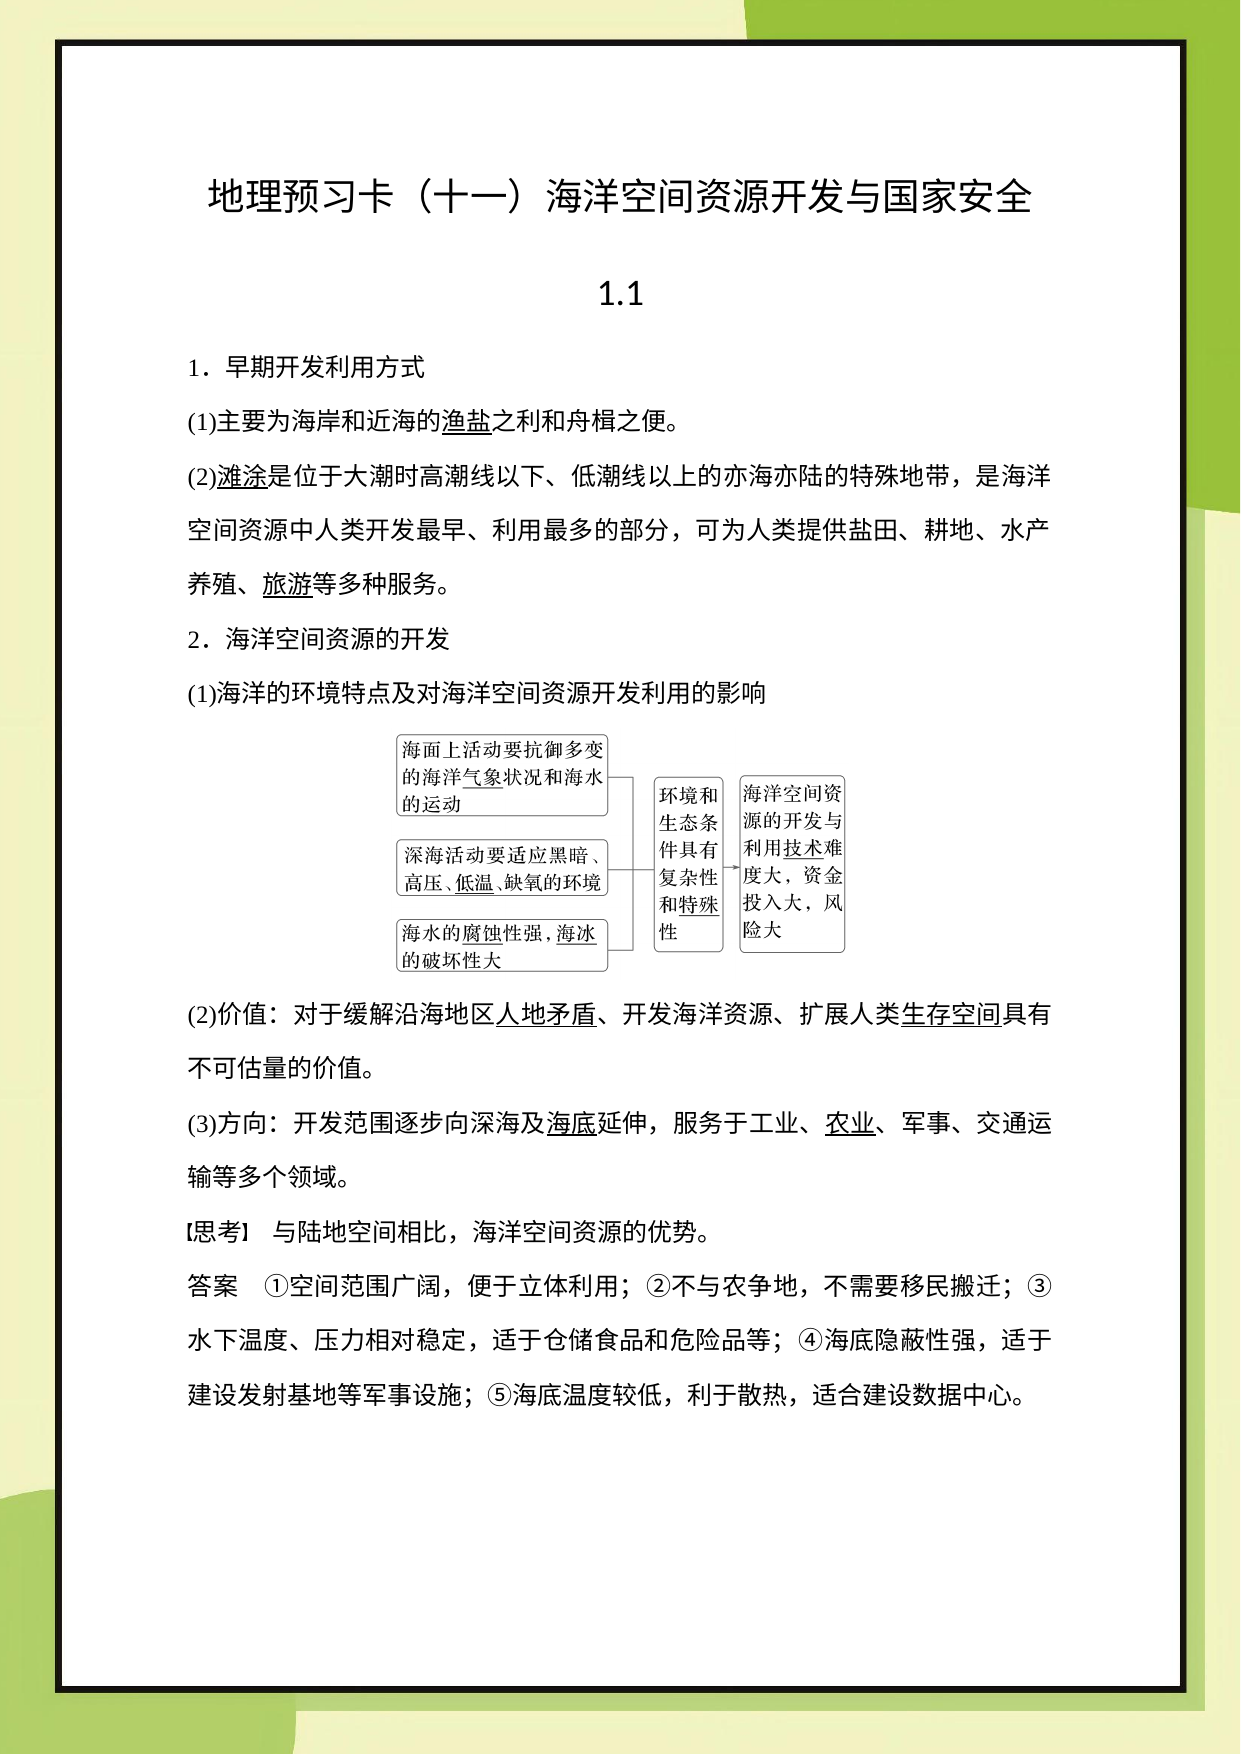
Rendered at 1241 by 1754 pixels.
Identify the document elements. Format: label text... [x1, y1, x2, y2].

text 1．早期开发利用方式 [187, 347, 1053, 384]
text (3)方向：开发范围逐步向深海及海底延伸，服务于工业、农业、军事、交通运输等多个领域。 [187, 1103, 1053, 1194]
text 答案 ①空间范围广阔，便于立体利用；②不与农争地，不需要移民搬迁；③水下温度、压力相对稳定，适于仓储食品和危险品等；④海底隐蔽性强，适于建设发射基地等军事设施；⑤海底温度较低，利于散热，适合建设数据中心。 [187, 1266, 1053, 1411]
text (1)主要为海岸和近海的渔盐之利和舟楫之便。 [187, 402, 1053, 438]
text 2．海洋空间资源的开发 [187, 619, 1053, 656]
text (2)价值：对于缓解沿海地区人地矛盾、开发海洋资源、扩展人类生存空间具有不可估量的价值。 [187, 994, 1053, 1085]
text (1)海洋的环境特点及对海洋空间资源开发利用的影响 [187, 674, 1053, 710]
text 地理预习卡（十一）海洋空间资源开发与国家安全1.1 [187, 162, 1053, 324]
text 思考 与陆地空间相比，海洋空间资源的优势。 [187, 1212, 1053, 1248]
text (2)滩涂是位于大潮时高潮线以下、低潮线以上的亦海亦陆的特殊地带，是海洋空间资源中人类开发最早、利用最多的部分，可为人类提供盐田、耕地、水产养殖、旅游等多种服务。 [187, 456, 1053, 601]
picture [0, 0, 1241, 1754]
